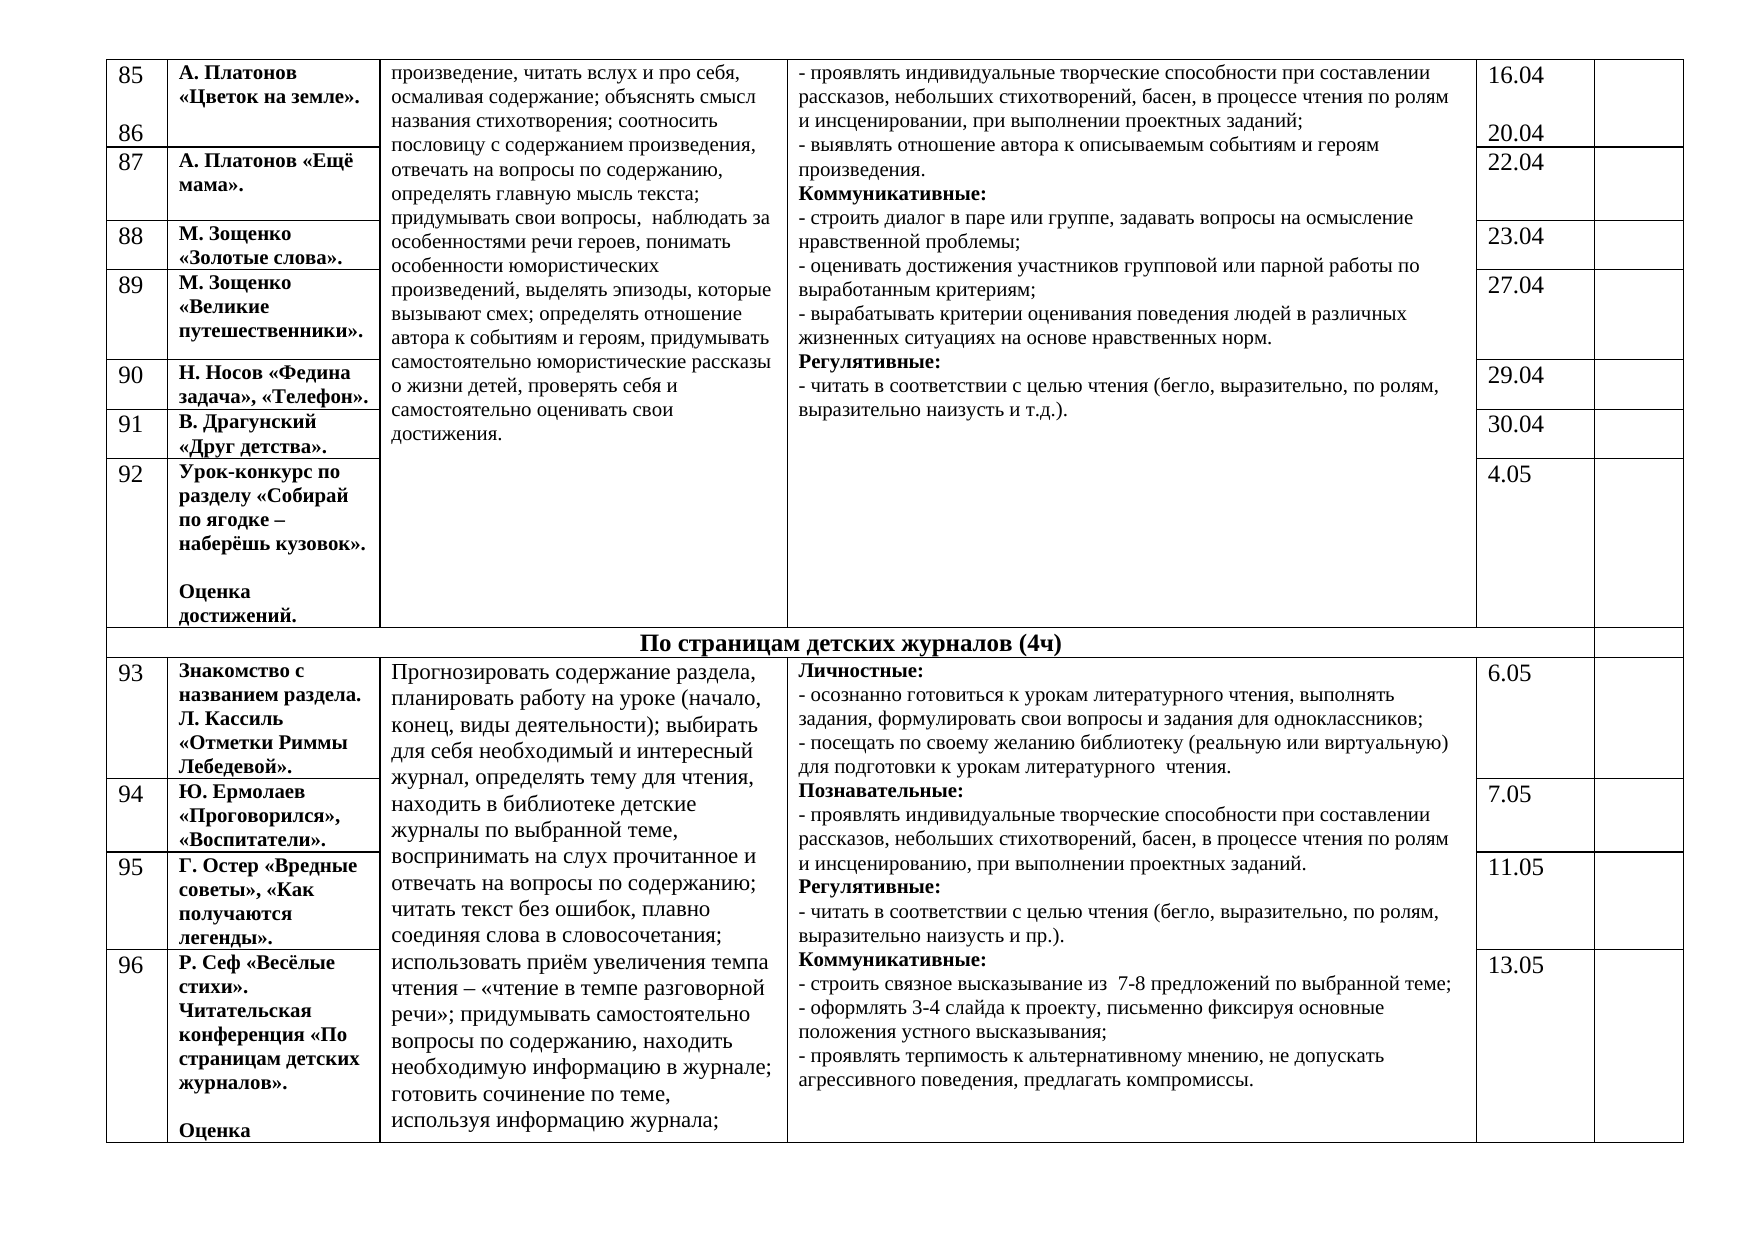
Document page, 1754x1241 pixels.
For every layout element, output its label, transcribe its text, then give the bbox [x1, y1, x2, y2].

table_cell 91 [107, 410, 167, 458]
table_cell 27.04 [1477, 270, 1594, 359]
table_cell [1595, 360, 1683, 408]
table_cell [1595, 221, 1683, 269]
table_cell Ю. Ермолаев «Проговорился», «Воспитатели». [168, 779, 379, 851]
table_cell 11.05 [1477, 853, 1594, 949]
table_cell 85 86 [107, 60, 167, 146]
table_cell 89 [107, 270, 167, 359]
table_cell [1595, 60, 1683, 146]
table_cell 87 [107, 148, 167, 220]
table_cell 29.04 [1477, 360, 1594, 408]
table_cell 16.04 20.04 [1477, 60, 1594, 146]
table_cell [1595, 410, 1683, 458]
table_cell [1595, 950, 1683, 1142]
table_cell [1595, 270, 1683, 359]
table_cell [1595, 459, 1683, 627]
table_cell Г. Остер «Вредные советы», «Как получаются легенды». [168, 853, 379, 949]
table_cell 94 [107, 779, 167, 851]
table_cell А. Платонов «Ещё мама». [168, 148, 379, 220]
table_cell 92 [107, 459, 167, 627]
table_cell 88 [107, 221, 167, 269]
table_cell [381, 60, 787, 627]
table_cell [1595, 658, 1683, 778]
table_cell М. Зощенко «Великие путешественники». [168, 270, 379, 359]
table_cell 30.04 [1477, 410, 1594, 458]
table_cell 13.05 [1477, 950, 1594, 1142]
table_cell Урок-конкурс по разделу «Собирай по ягодке – наберёшь кузовок». Оценка достижений. [168, 459, 379, 627]
table_cell 7.05 [1477, 779, 1594, 851]
table_cell [1595, 628, 1683, 657]
table_cell 95 [107, 853, 167, 949]
table_cell 90 [107, 360, 167, 408]
table_cell А. Платонов «Цветок на земле». [168, 60, 379, 146]
table_cell Знакомство с названием раздела. Л. Кассиль «Отметки Риммы Лебедевой». [168, 658, 379, 778]
table_cell М. Зощенко «Золотые слова». [168, 221, 379, 269]
table_cell [1595, 853, 1683, 949]
table_cell 96 [107, 950, 167, 1142]
table_cell 93 [107, 658, 167, 778]
table_cell Н. Носов «Федина задача», «Телефон». [168, 360, 379, 408]
table_cell В. Драгунский «Друг детства». [168, 410, 379, 458]
table_cell [1595, 148, 1683, 220]
table_cell Личностные: - осознанно готовиться к урокам литературного чтения, выполнять задания, формулировать свои вопросы и задания для одноклассников; - посещать по своему желанию библиотеку (реальную или виртуальную) для подготовки к урокам литературного чтения. Познавательные: - проявлять индивидуальные творческие способности при составлении рассказов, небольших стихотворений, басен, в процессе чтения по ролям и инсценированию, при выполнении проектных заданий. Регулятивные: - читать в соответствии с целью чтения (бегло, выразительно, по ролям, выразительно наизусть и пр.). Коммуникативные: - строить связное высказывание из 7-8 предложений по выбранной теме; - оформлять 3-4 слайда к проекту, письменно фиксируя основные положения устного высказывания; - проявлять терпимость к альтернативному мнению, не допускать агрессивного поведения, предлагать компромиссы. [788, 658, 1476, 1142]
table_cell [788, 60, 1476, 627]
table_cell 4.05 [1477, 459, 1594, 627]
table_cell 23.04 [1477, 221, 1594, 269]
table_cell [168, 950, 379, 1142]
table_cell 22.04 [1477, 148, 1594, 220]
table_cell По страницам детских журналов (4ч) [107, 628, 1594, 657]
table_cell 6.05 [1477, 658, 1594, 778]
table_cell Прогнозировать содержание раздела, планировать работу на уроке (начало, конец, виды деятельности); выбирать для себя необходимый и интересный журнал, определять тему для чтения, находить в библиотеке детские журналы по выбранной теме, воспринимать на слух прочитанное и отвечать на вопросы по содержанию; читать текст без ошибок, плавно соединяя слова в словосочетания; использовать приём увеличения темпа чтения – «чтение в темпе разговорной речи»; придумывать самостоятельно вопросы по содержанию, находить необходимую информацию в журнале; готовить сочинение по теме, используя информацию журнала; сочинять по материалам художественного текста свои произведения (советы, легенды); проверять себя и самостоятельно оценивать свои достижения. [381, 658, 787, 1142]
table_cell [1595, 779, 1683, 851]
